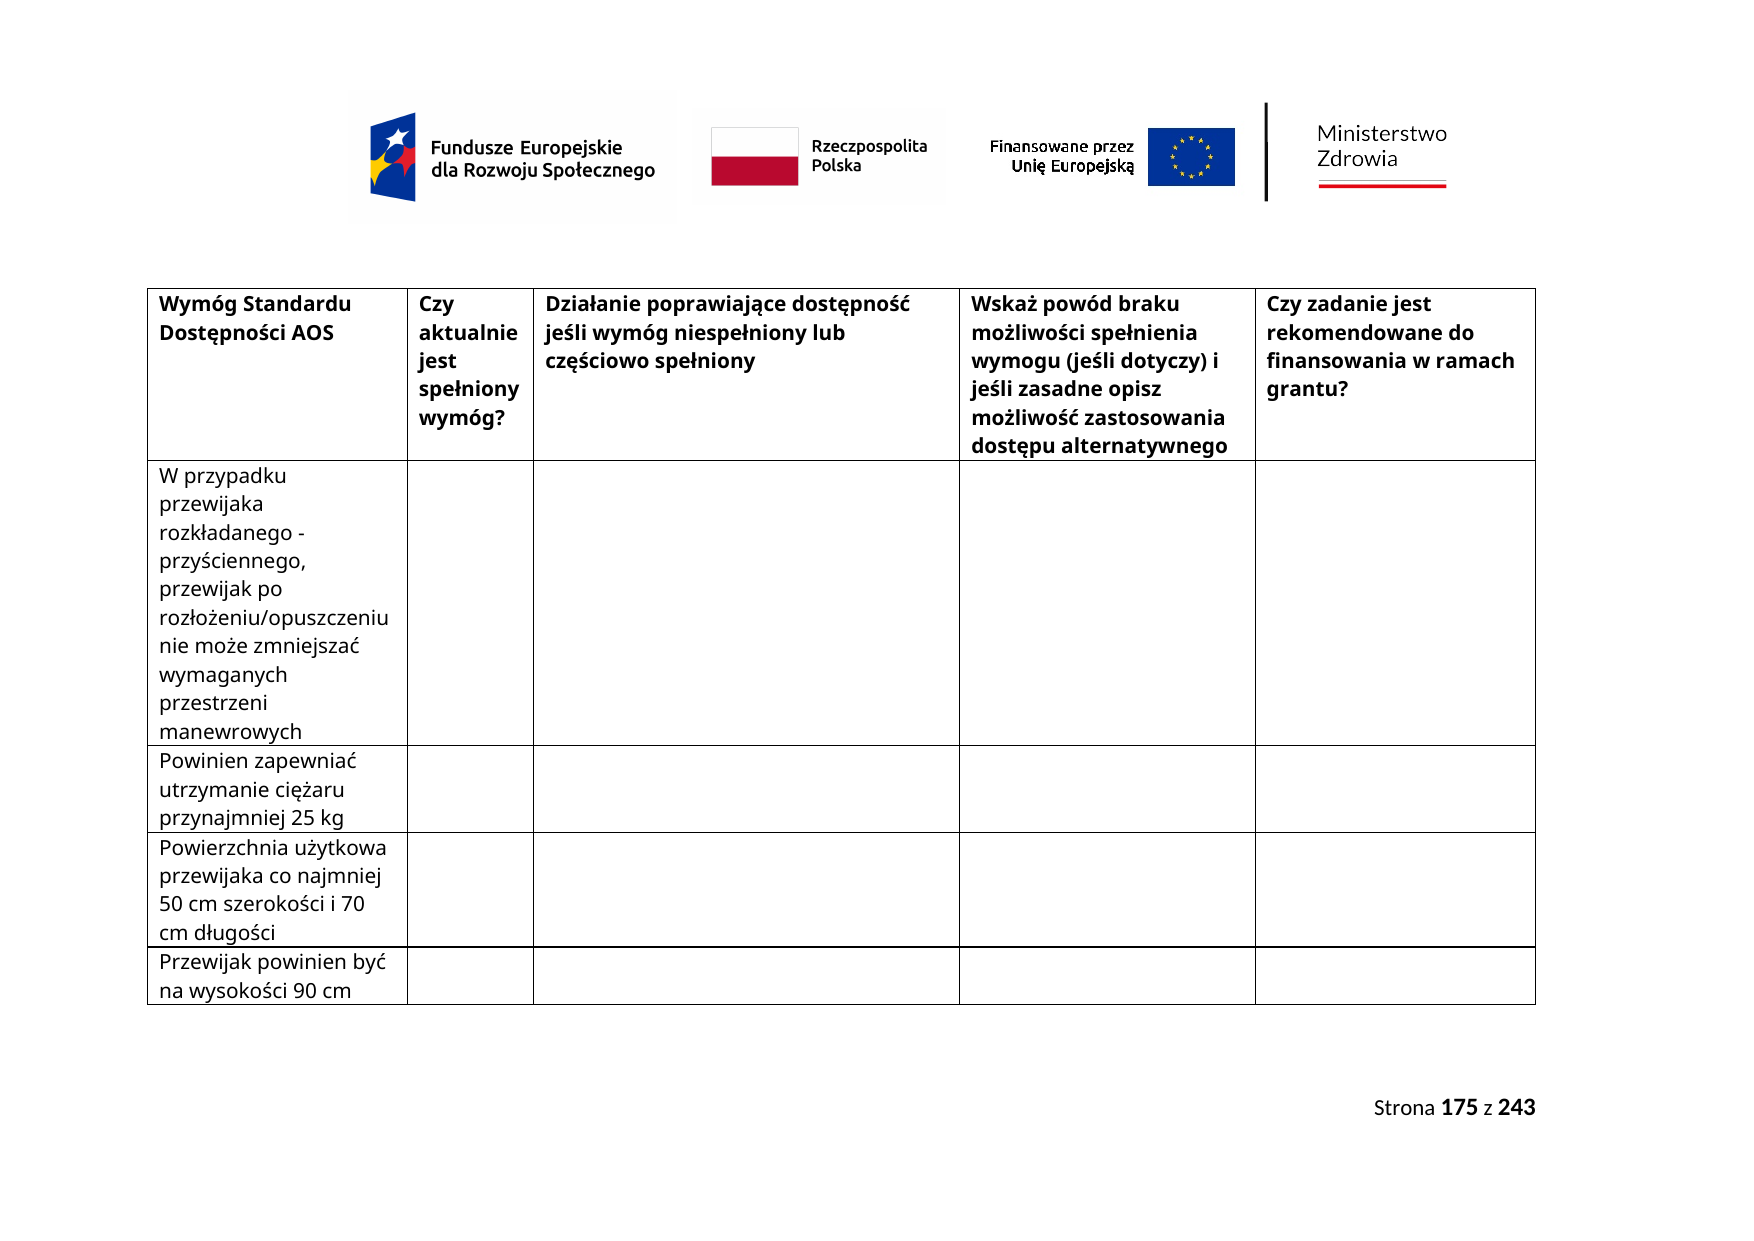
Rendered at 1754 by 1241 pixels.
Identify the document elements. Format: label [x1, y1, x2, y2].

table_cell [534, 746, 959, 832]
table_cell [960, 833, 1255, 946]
picture [971, 108, 1254, 205]
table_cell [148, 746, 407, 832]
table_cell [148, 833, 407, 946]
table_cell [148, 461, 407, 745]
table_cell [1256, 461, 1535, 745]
picture [1302, 108, 1463, 205]
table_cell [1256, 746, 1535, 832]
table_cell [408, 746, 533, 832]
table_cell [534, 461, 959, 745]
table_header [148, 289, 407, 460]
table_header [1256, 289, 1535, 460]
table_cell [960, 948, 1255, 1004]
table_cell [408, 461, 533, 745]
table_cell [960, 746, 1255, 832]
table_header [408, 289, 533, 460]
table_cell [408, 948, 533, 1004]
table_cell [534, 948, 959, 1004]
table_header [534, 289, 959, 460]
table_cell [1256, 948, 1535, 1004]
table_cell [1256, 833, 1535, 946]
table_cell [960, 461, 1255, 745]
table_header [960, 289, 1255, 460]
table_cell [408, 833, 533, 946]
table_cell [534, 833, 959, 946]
picture [348, 90, 677, 224]
picture [692, 108, 946, 205]
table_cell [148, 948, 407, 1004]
